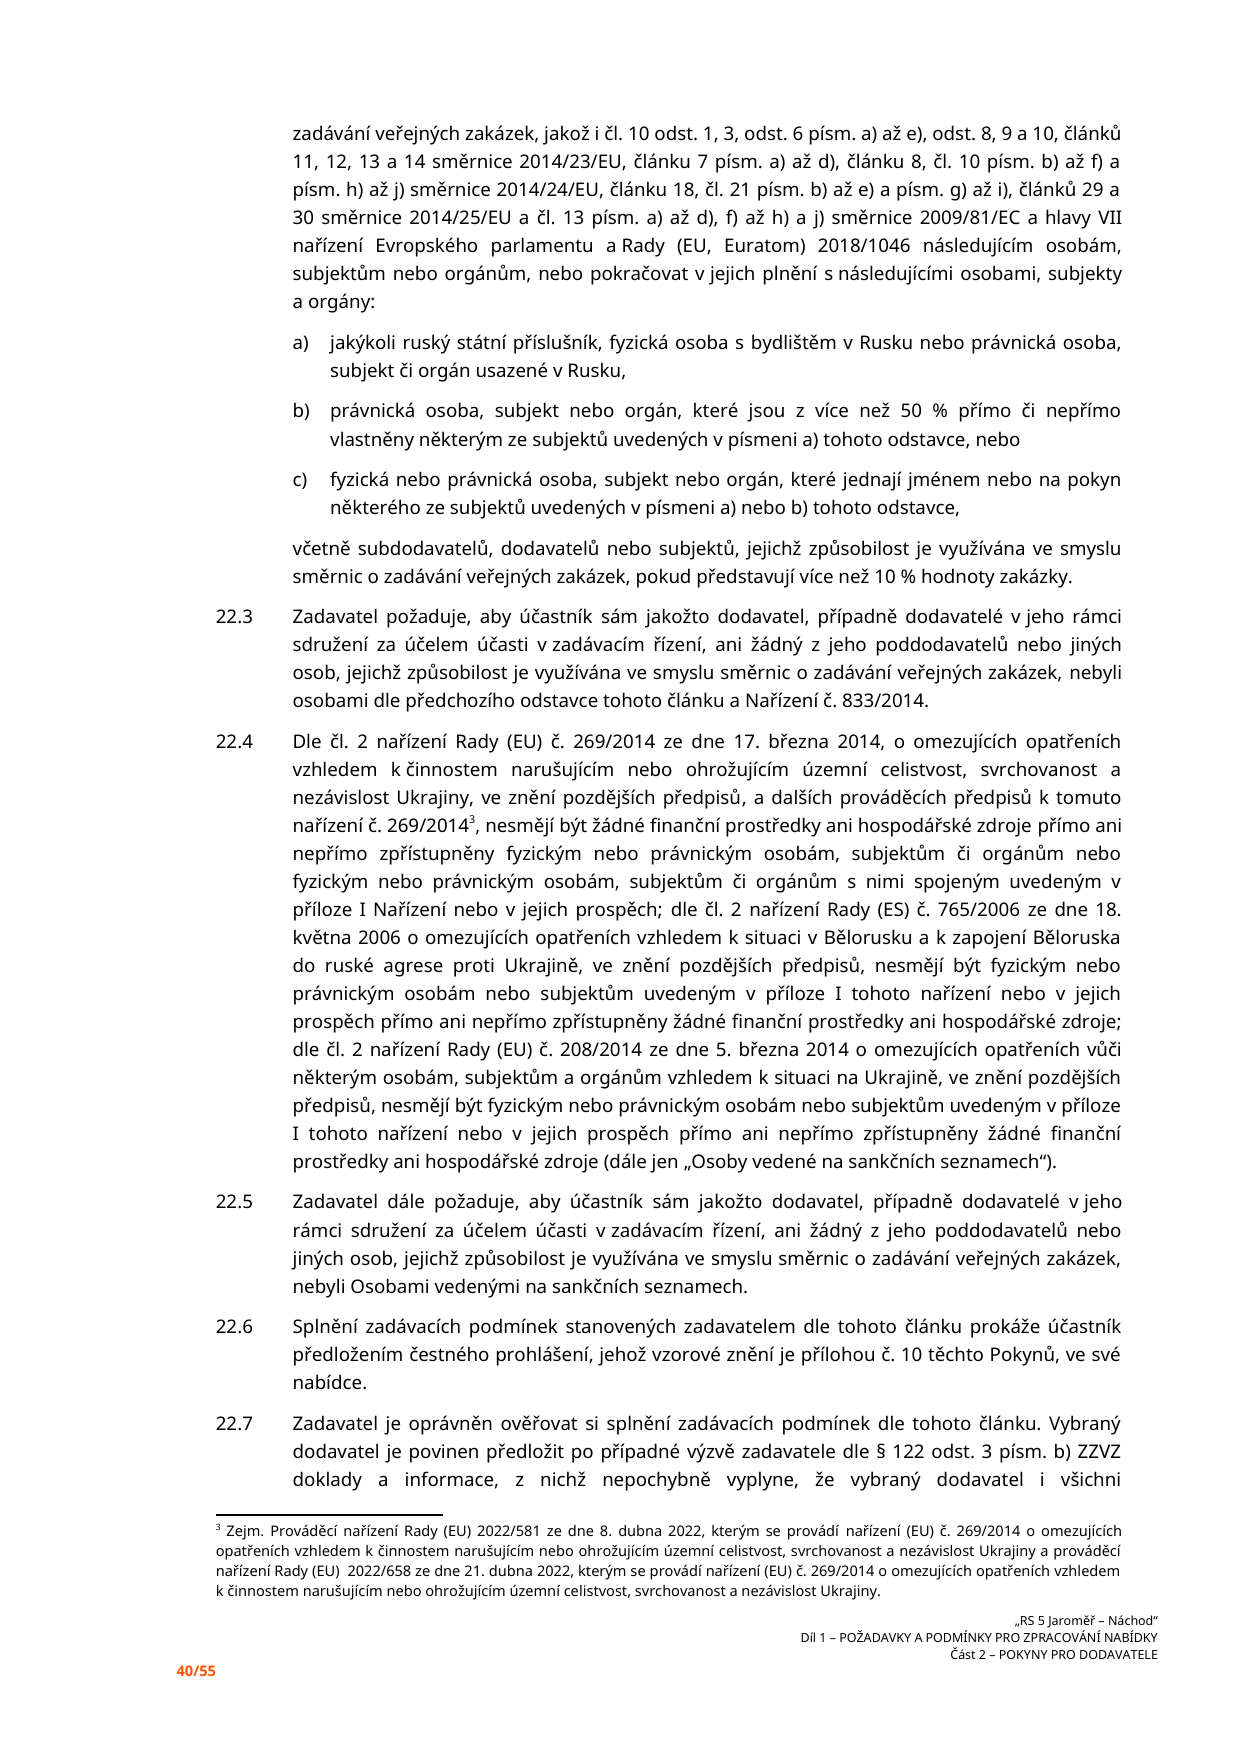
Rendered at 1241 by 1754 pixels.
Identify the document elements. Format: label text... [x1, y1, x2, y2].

list fyzická nebo právnická osoba, subjekt nebo orgán, které jednají jménem nebo na pokyn některého ze subjektů uvedených v písmeni a) nebo b) tohoto odstavce, [292, 466, 1122, 520]
text Zadavatel požaduje, aby účastník sám jakožto dodavatel, případně dodavatelé v jeho rámci sdružení za účelem účasti v zadávacím řízení, ani žádný z jeho poddodavatelů nebo jiných osob, jejichž způsobilost je využívána ve smyslu směrnic o zadávání veřejných zakázek, nebyli osobami dle předchozího odstavce tohoto článku a Nařízení č. 833/2014. [216, 603, 1122, 713]
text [216, 121, 1122, 314]
text Dle čl. 2 nařízení Rady (EU) č. 269/2014 ze dne 17. března 2014, o omezujících opatřeních vzhledem k činnostem narušujícím nebo ohrožujícím územní celistvost, svrchovanost a nezávislost Ukrajiny, ve znění pozdějších předpisů, a dalších prováděcích předpisů k tomuto nařízení č. 269/2014, nesmějí být žádné finanční prostředky ani hospodářské zdroje přímo ani nepřímo zpřístupněny fyzickým nebo právnickým osobám, subjektům či orgánům nebo fyzickým nebo právnickým osobám, subjektům či orgánům s nimi spojeným uvedeným v příloze I Nařízení nebo v jejich prospěch; dle čl. 2 nařízení Rady (ES) č. 765/2006 ze dne 18. května 2006 o omezujících opatřeních vzhledem k situaci v Bělorusku a k zapojení Běloruska do ruské agrese proti Ukrajině, ve znění pozdějších předpisů, nesmějí být fyzickým nebo právnickým osobám nebo subjektům uvedeným v příloze I tohoto nařízení nebo v jejich prospěch přímo ani nepřímo zpřístupněny žádné finanční prostředky ani hospodářské zdroje; dle čl. 2 nařízení Rady (EU) č. 208/2014 ze dne 5. března 2014 o omezujících opatřeních vůči některým osobám, subjektům a orgánům vzhledem k situaci na Ukrajině, ve znění pozdějších předpisů, nesmějí být fyzickým nebo právnickým osobám nebo subjektům uvedeným v příloze I tohoto nařízení nebo v jejich prospěch přímo ani nepřímo zpřístupněny žádné finanční prostředky ani hospodářské zdroje (dále jen „Osoby vedené na sankčních seznamech“). [216, 728, 1122, 1174]
text Splnění zadávacích podmínek stanovených zadavatelem dle tohoto článku prokáže účastník předložením čestného prohlášení, jehož vzorové znění je přílohou č. 10 těchto Pokynů, ve své nabídce. [216, 1313, 1122, 1395]
list právnická osoba, subjekt nebo orgán, které jsou z více než 50 % přímo či nepřímo vlastněny některým ze subjektů uvedených v písmeni a) tohoto odstavce, nebo [292, 398, 1122, 451]
list jakýkoli ruský státní příslušník, fyzická osoba s bydlištěm v Rusku nebo právnická osoba, subjekt či orgán usazené v Rusku, [292, 329, 1122, 383]
text Zadavatel dále požaduje, aby účastník sám jakožto dodavatel, případně dodavatelé v jeho rámci sdružení za účelem účasti v zadávacím řízení, ani žádný z jeho poddodavatelů nebo jiných osob, jejichž způsobilost je využívána ve smyslu směrnic o zadávání veřejných zakázek, nebyli Osobami vedenými na sankčních seznamech. [216, 1189, 1122, 1298]
list včetně subdodavatelů, dodavatelů nebo subjektů, jejichž způsobilost je využívána ve smyslu směrnic o zadávání veřejných zakázek, pokud představují více než 10 % hodnoty zakázky. [292, 535, 1122, 588]
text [216, 1410, 1122, 1492]
